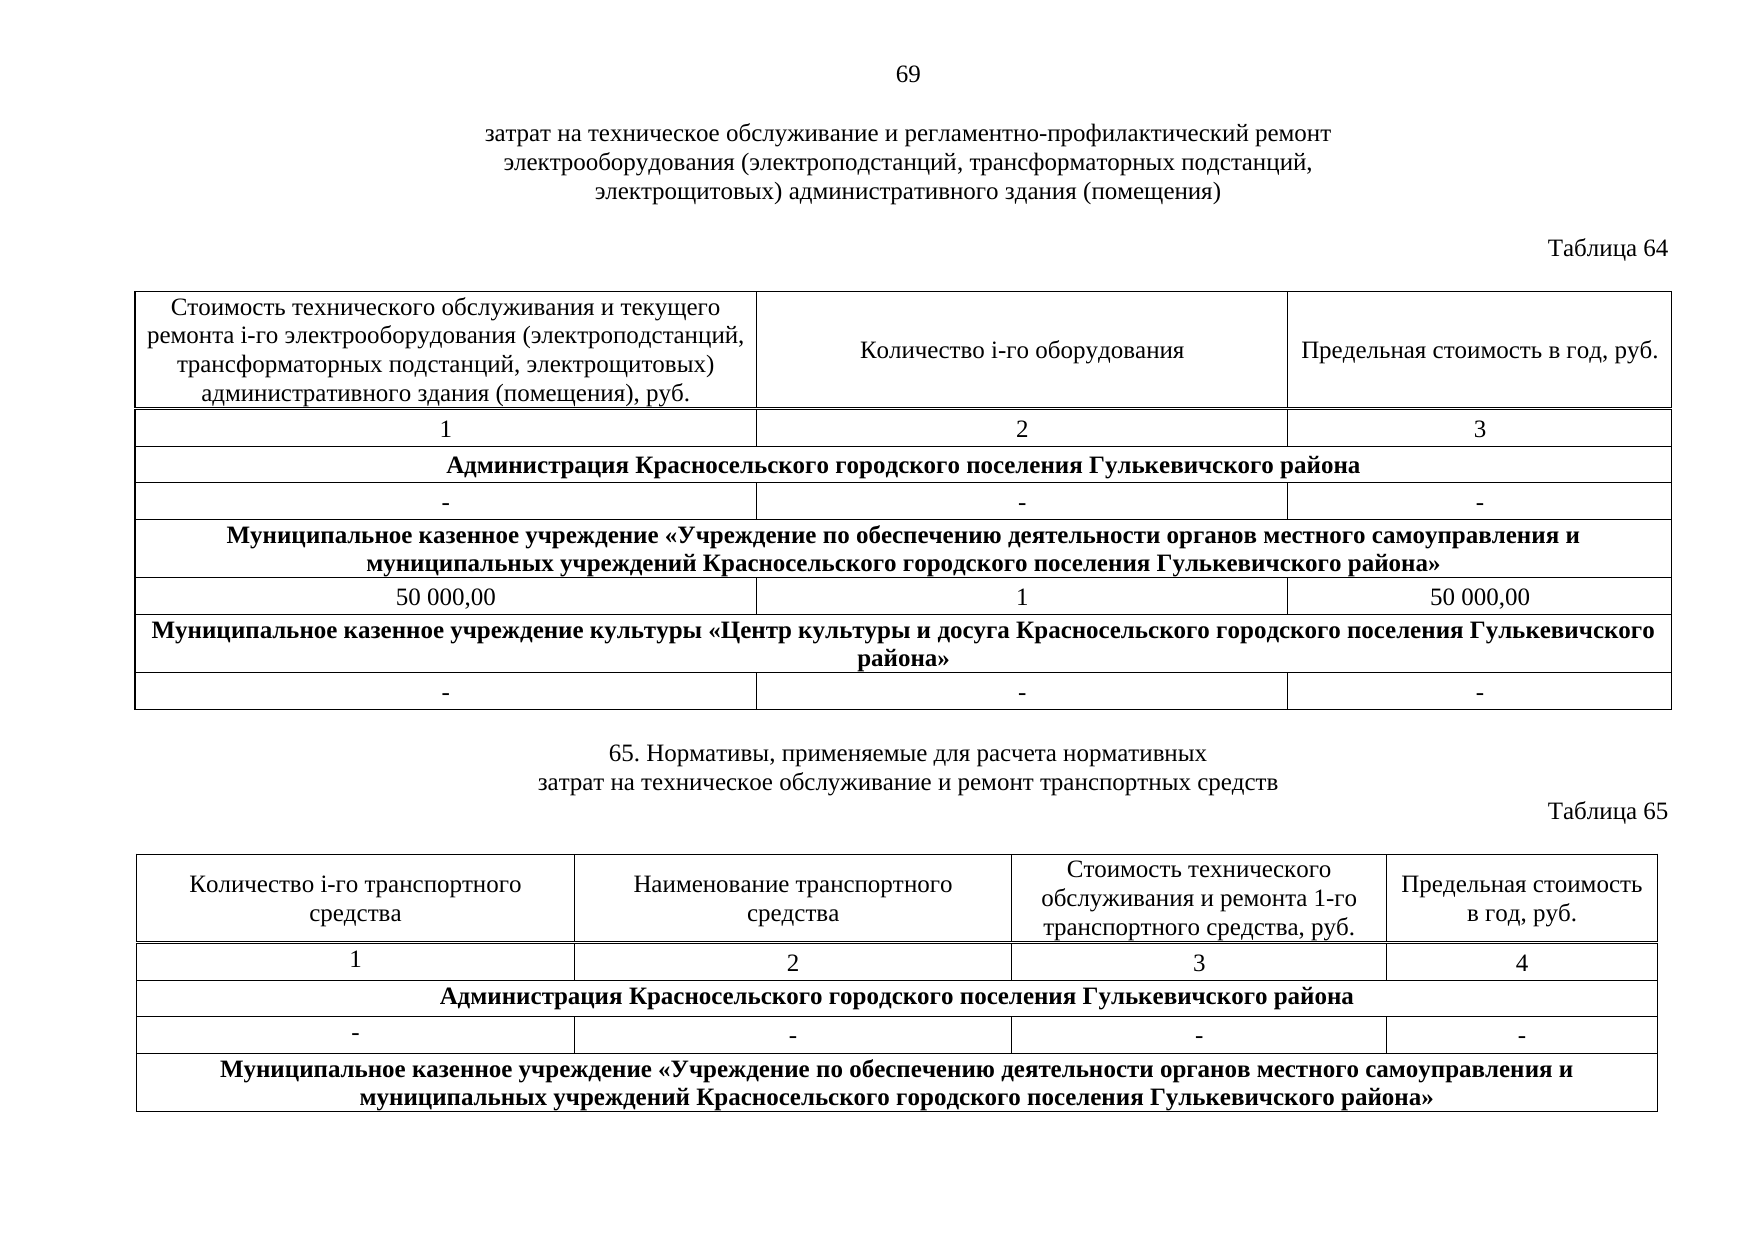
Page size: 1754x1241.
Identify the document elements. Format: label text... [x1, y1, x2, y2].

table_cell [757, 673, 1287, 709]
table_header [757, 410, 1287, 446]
text Таблица 64 [148, 233, 1668, 262]
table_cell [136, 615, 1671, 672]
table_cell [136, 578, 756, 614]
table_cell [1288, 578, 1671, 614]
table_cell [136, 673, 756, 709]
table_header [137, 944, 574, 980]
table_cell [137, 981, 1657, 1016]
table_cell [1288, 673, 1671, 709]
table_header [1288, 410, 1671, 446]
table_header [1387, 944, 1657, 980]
text затрат на техническое обслуживание и ремонт транспортных средств [148, 767, 1668, 796]
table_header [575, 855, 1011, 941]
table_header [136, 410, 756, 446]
text электрощитовых) административного здания (помещения) [148, 176, 1668, 204]
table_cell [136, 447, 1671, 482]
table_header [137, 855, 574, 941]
text электрооборудования (электроподстанций, трансформаторных подстанций, [148, 147, 1668, 176]
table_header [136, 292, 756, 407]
text затрат на техническое обслуживание и регламентно-профилактический ремонт [148, 118, 1668, 147]
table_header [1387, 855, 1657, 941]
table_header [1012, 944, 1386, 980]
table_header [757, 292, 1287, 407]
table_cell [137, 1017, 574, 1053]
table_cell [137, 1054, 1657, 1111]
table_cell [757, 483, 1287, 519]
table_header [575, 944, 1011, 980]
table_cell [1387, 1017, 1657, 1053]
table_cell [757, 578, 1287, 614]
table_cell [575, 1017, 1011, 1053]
text 65. Нормативы, применяемые для расчета нормативных [148, 738, 1668, 767]
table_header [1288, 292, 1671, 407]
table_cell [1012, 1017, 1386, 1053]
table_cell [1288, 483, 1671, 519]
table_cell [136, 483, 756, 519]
text Таблица 65 [148, 796, 1668, 825]
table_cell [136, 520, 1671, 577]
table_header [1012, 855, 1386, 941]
